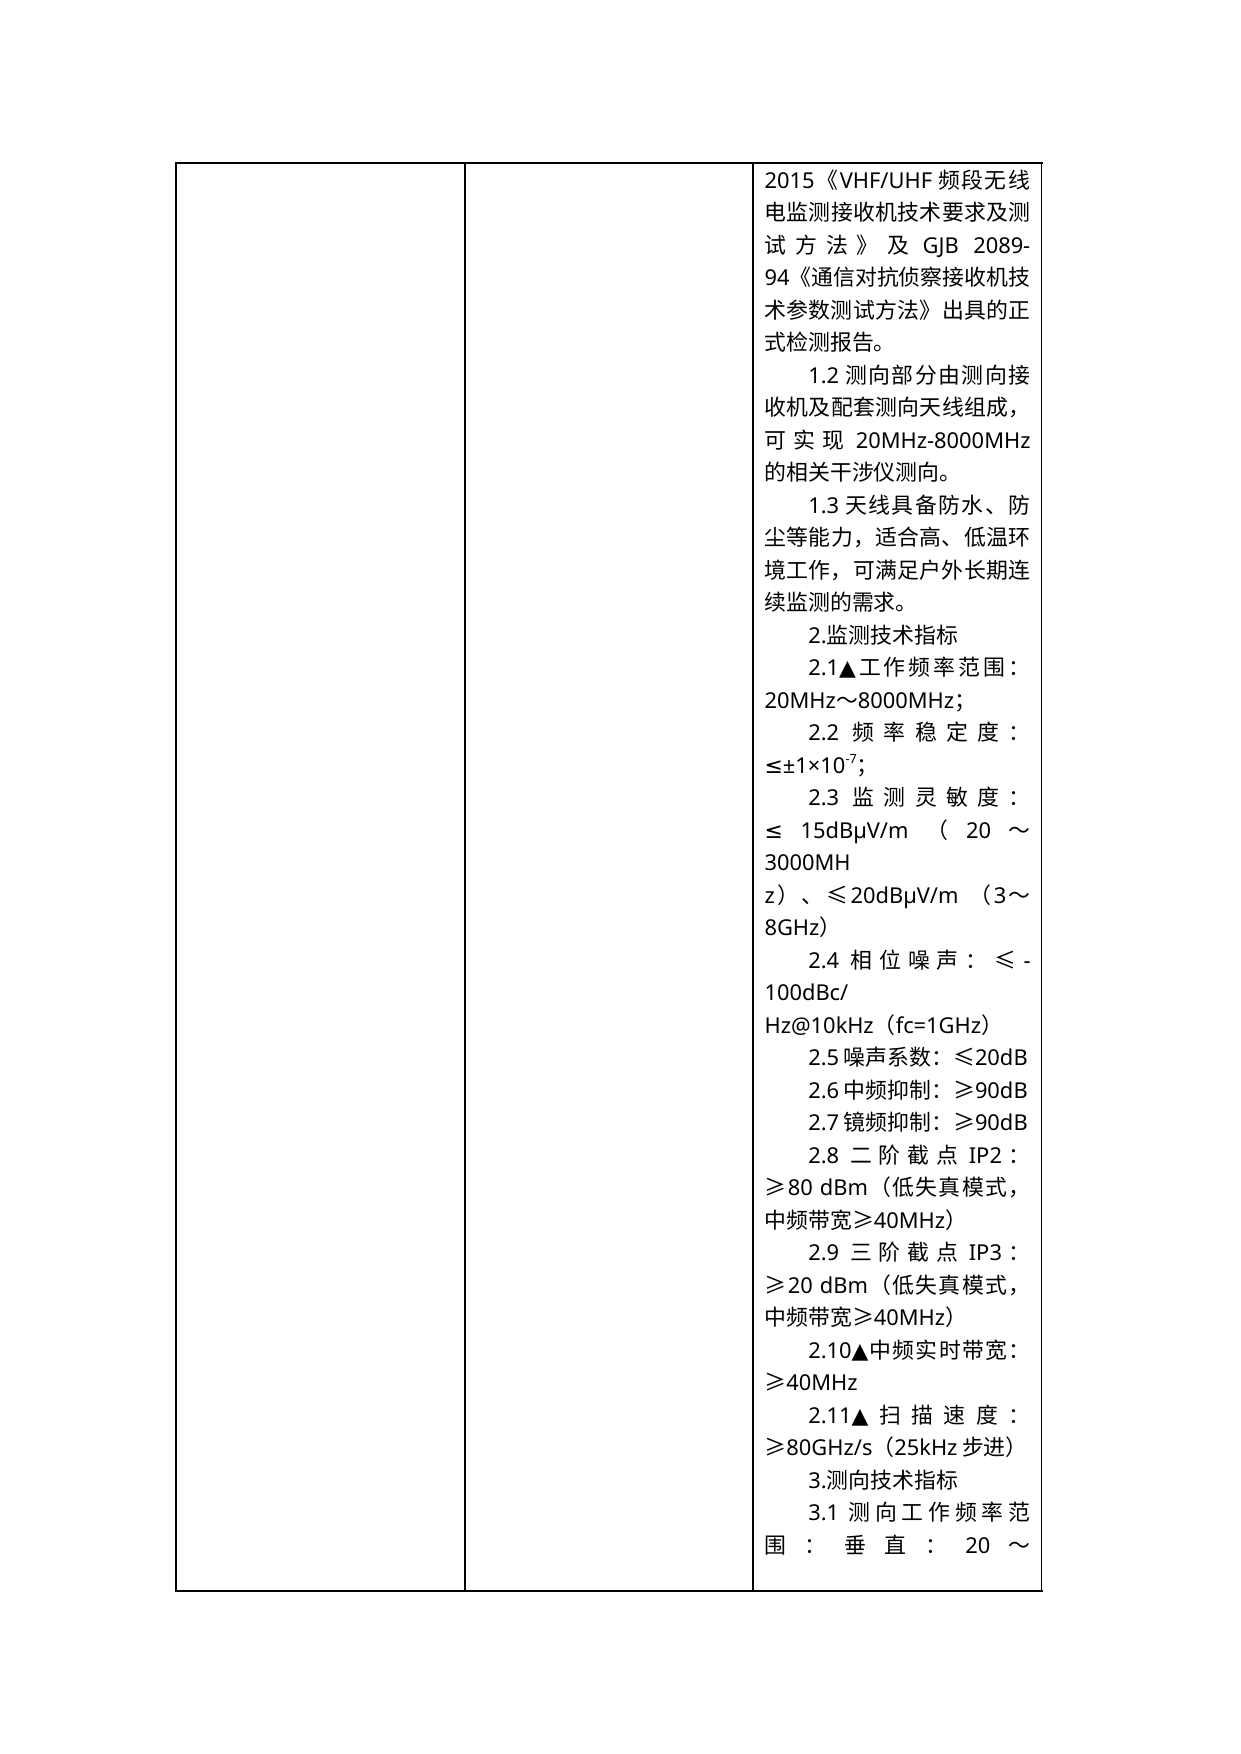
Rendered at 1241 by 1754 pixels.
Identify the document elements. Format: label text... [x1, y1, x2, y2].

table_cell [177, 164, 464, 1590]
table_cell 1 [466, 164, 752, 1590]
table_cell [754, 164, 1041, 1590]
